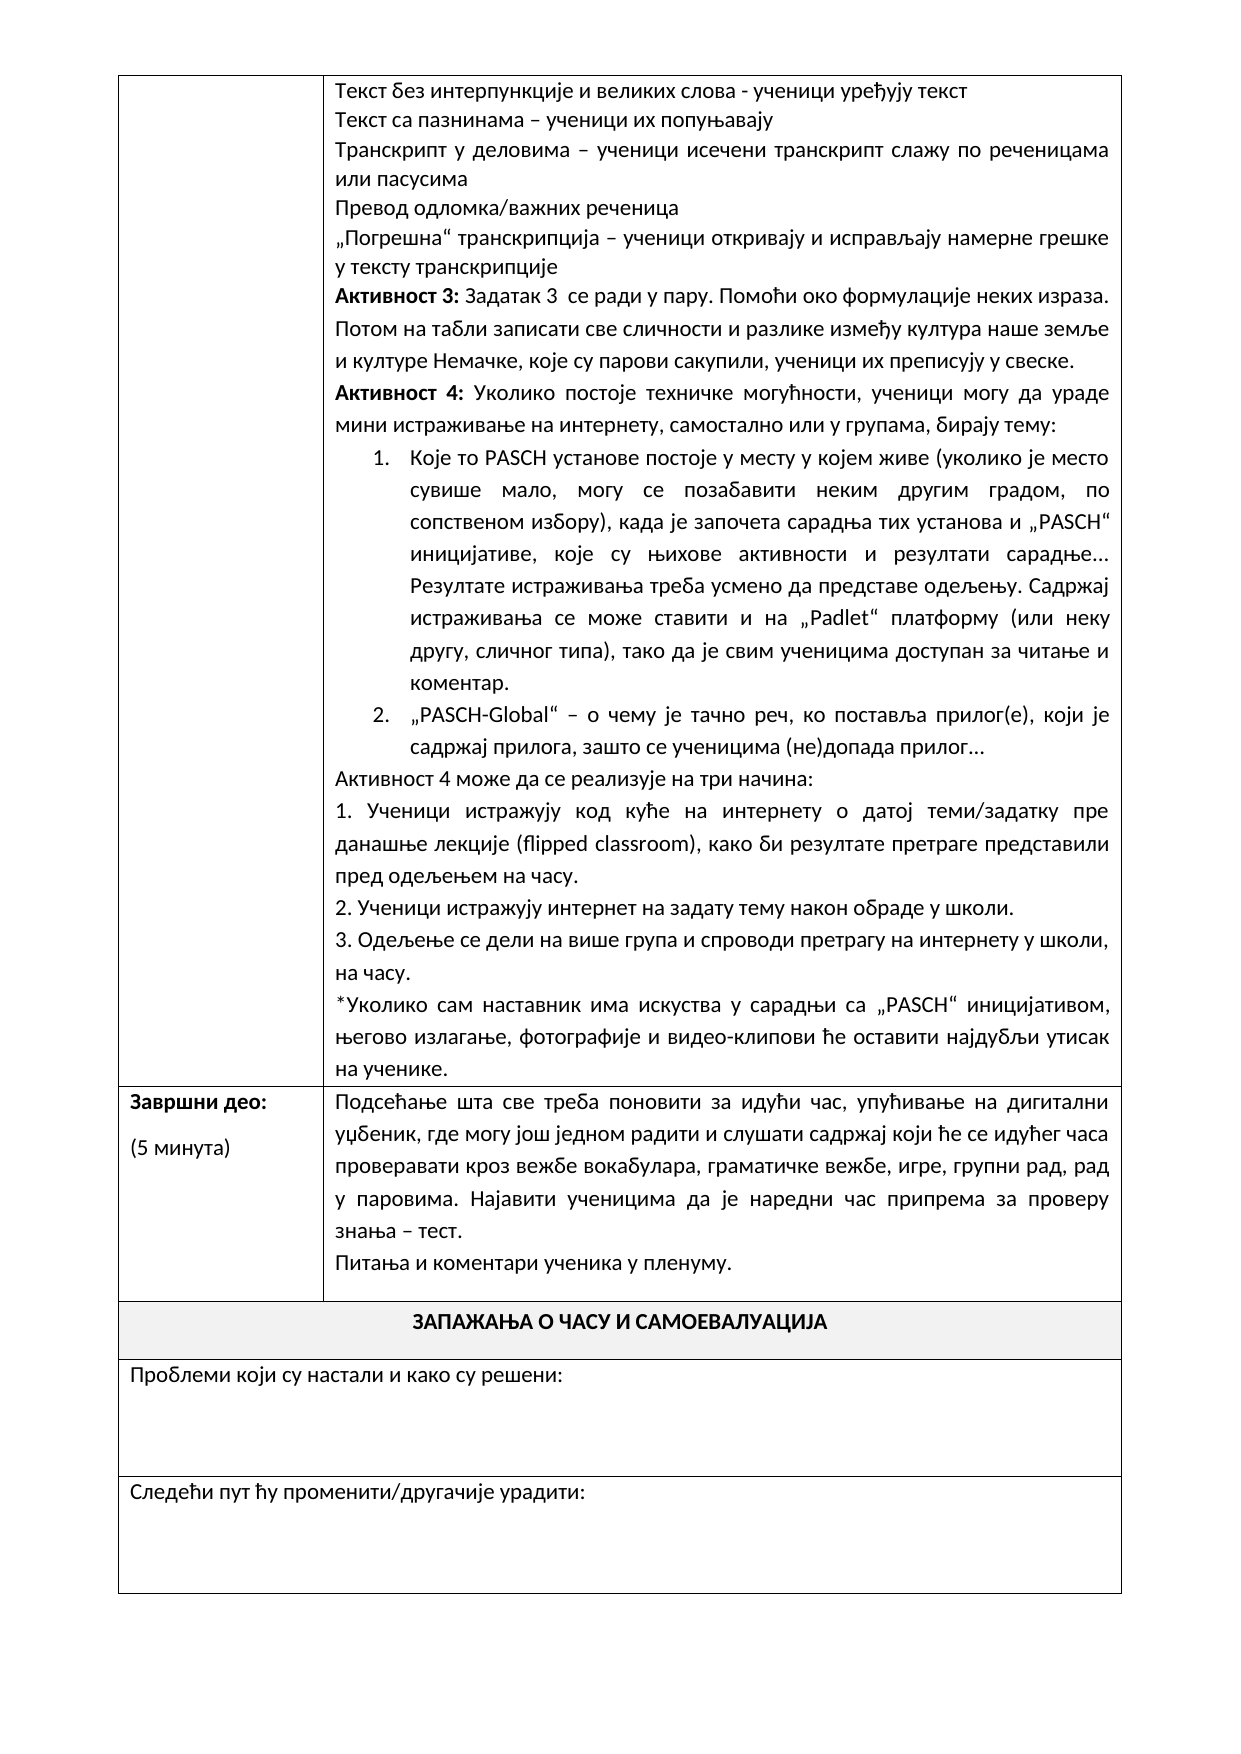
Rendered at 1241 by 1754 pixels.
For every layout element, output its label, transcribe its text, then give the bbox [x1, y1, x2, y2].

table_cell Подсећање шта све треба поновити за идући час, упућивање на дигитални уџбеник, где могу још једном радити и слушати садржај који ће се идућег часа проверавати кроз вежбе вокабулара, граматичке вежбе, игре, групни рад, рад у паровима. Најавити ученицима да је наредни час припрема за проверу знања – тест. Питања и коментари ученика у пленуму. [324, 1087, 1121, 1301]
table_cell Проблеми који су настали и како су решени: [119, 1360, 1121, 1476]
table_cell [119, 76, 323, 1086]
table_cell Завршни део: (5 минута) [119, 1087, 323, 1301]
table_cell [324, 76, 1121, 1086]
table_cell Следећи пут ћу променити/другачије урадити: [119, 1477, 1121, 1593]
table_cell ЗАПАЖАЊА О ЧАСУ И САМОЕВАЛУАЦИЈА [119, 1302, 1121, 1359]
